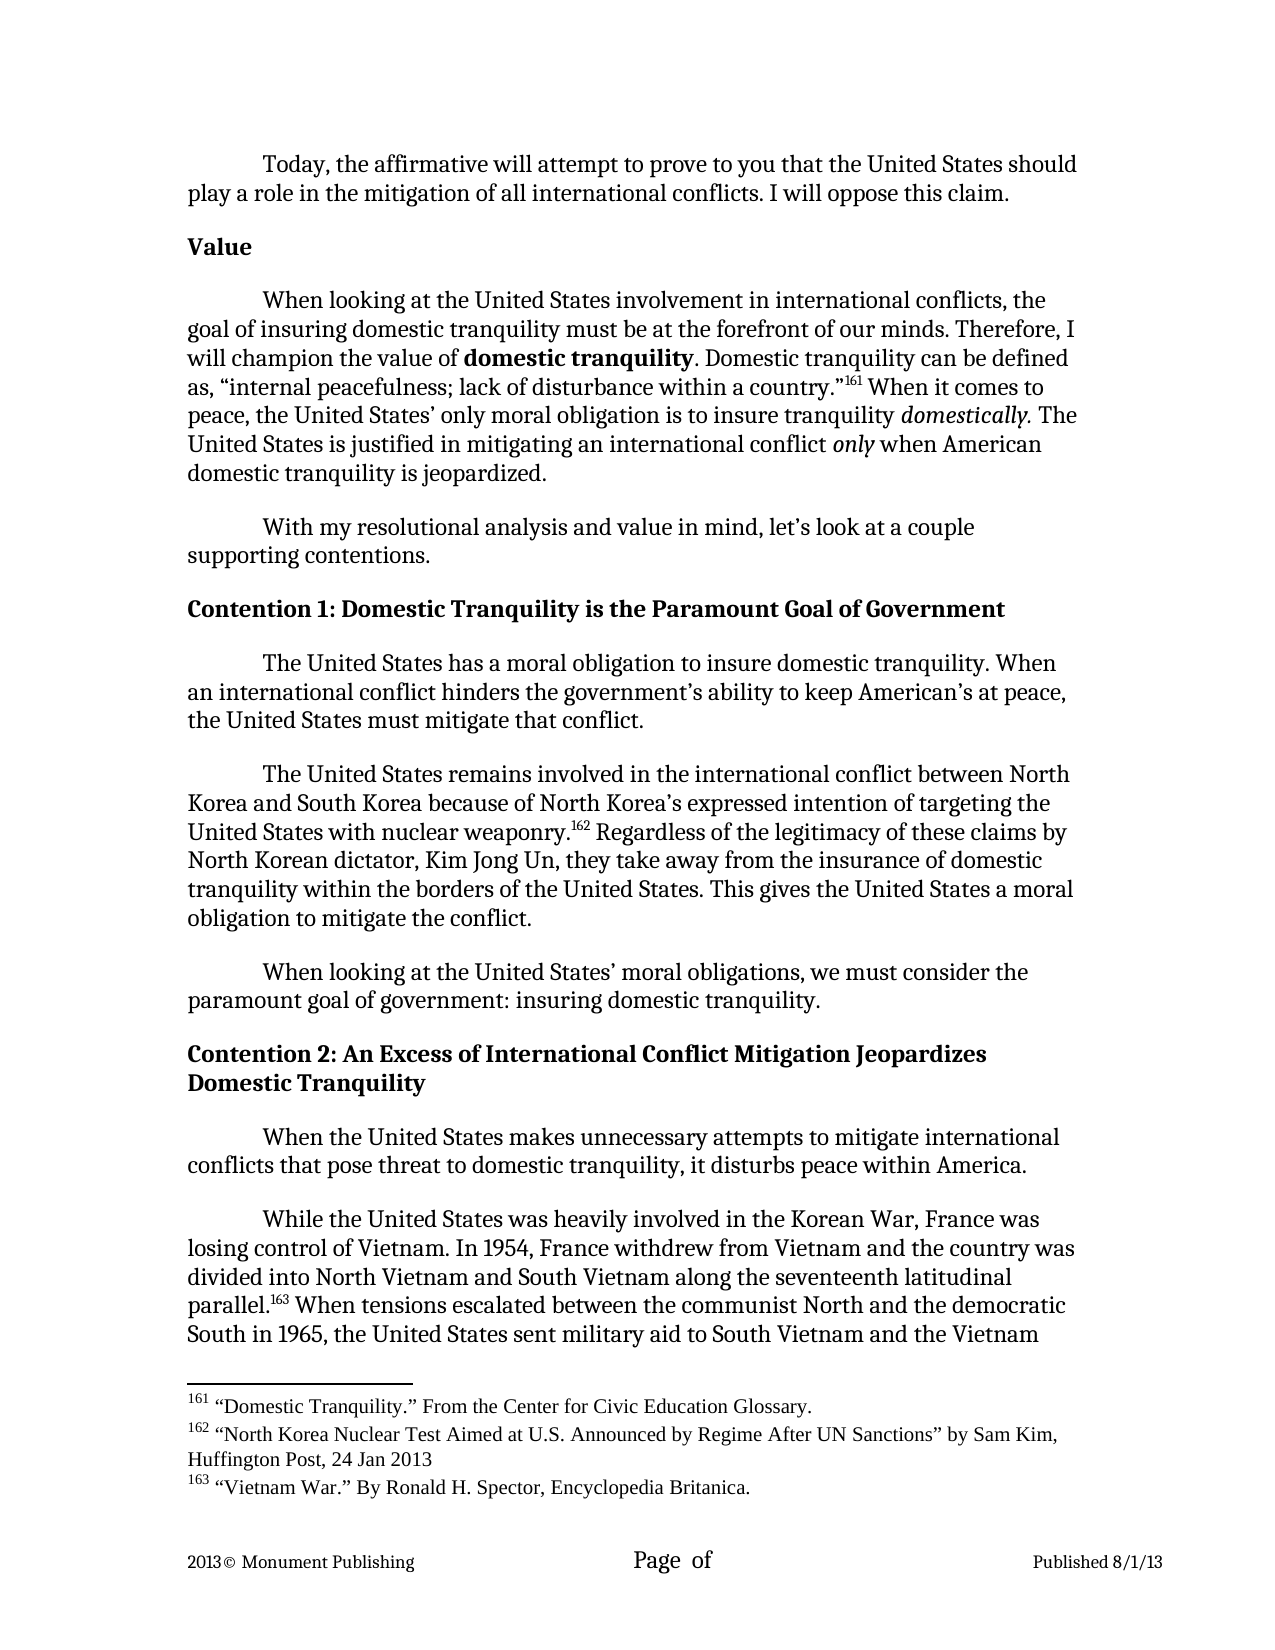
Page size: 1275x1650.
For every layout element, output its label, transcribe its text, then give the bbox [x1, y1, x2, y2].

text Contention 2: An Excess of International Conflict Mitigation Jeopardizes Domestic Tranquility [187, 1040, 1087, 1097]
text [187, 1205, 1087, 1349]
text The United States has a moral obligation to insure domestic tranquility. When an international conflict hinders the government’s ability to keep American’s at peace, the United States must mitigate that conflict. [187, 649, 1087, 735]
text The United States remains involved in the international conflict between North Korea and South Korea because of North Korea’s expressed intention of targeting the United States with nuclear weaponry. Regardless of the legitimacy of these claims by North Korean dictator, Kim Jong Un, they take away from the insurance of domestic tranquility within the borders of the United States. This gives the United States a moral obligation to mitigate the conflict. [187, 760, 1087, 932]
text Today, the affirmative will attempt to prove to you that the United States should play a role in the mitigation of all international conflicts. I will oppose this claim. [187, 150, 1087, 207]
text Value [187, 232, 1087, 261]
text When looking at the United States’ moral obligations, we must consider the paramount goal of government: insuring domestic tranquility. [187, 957, 1087, 1015]
text When looking at the United States involvement in international conflicts, the goal of insuring domestic tranquility must be at the forefront of our minds. Therefore, I will champion the value of domestic tranquility. Domestic tranquility can be defined as, “internal peacefulness; lack of disturbance within a country.” When it comes to peace, the United States’ only moral obligation is to insure tranquility domestically. The United States is justified in mitigating an international conflict only when American domestic tranquility is jeopardized. [187, 286, 1087, 487]
text Contention 1: Domestic Tranquility is the Paramount Goal of Government [187, 595, 1087, 624]
text With my resolutional analysis and value in mind, let’s look at a couple supporting contentions. [187, 512, 1087, 570]
text When the United States makes unnecessary attempts to mitigate international conflicts that pose threat to domestic tranquility, it disturbs peace within America. [187, 1122, 1087, 1180]
